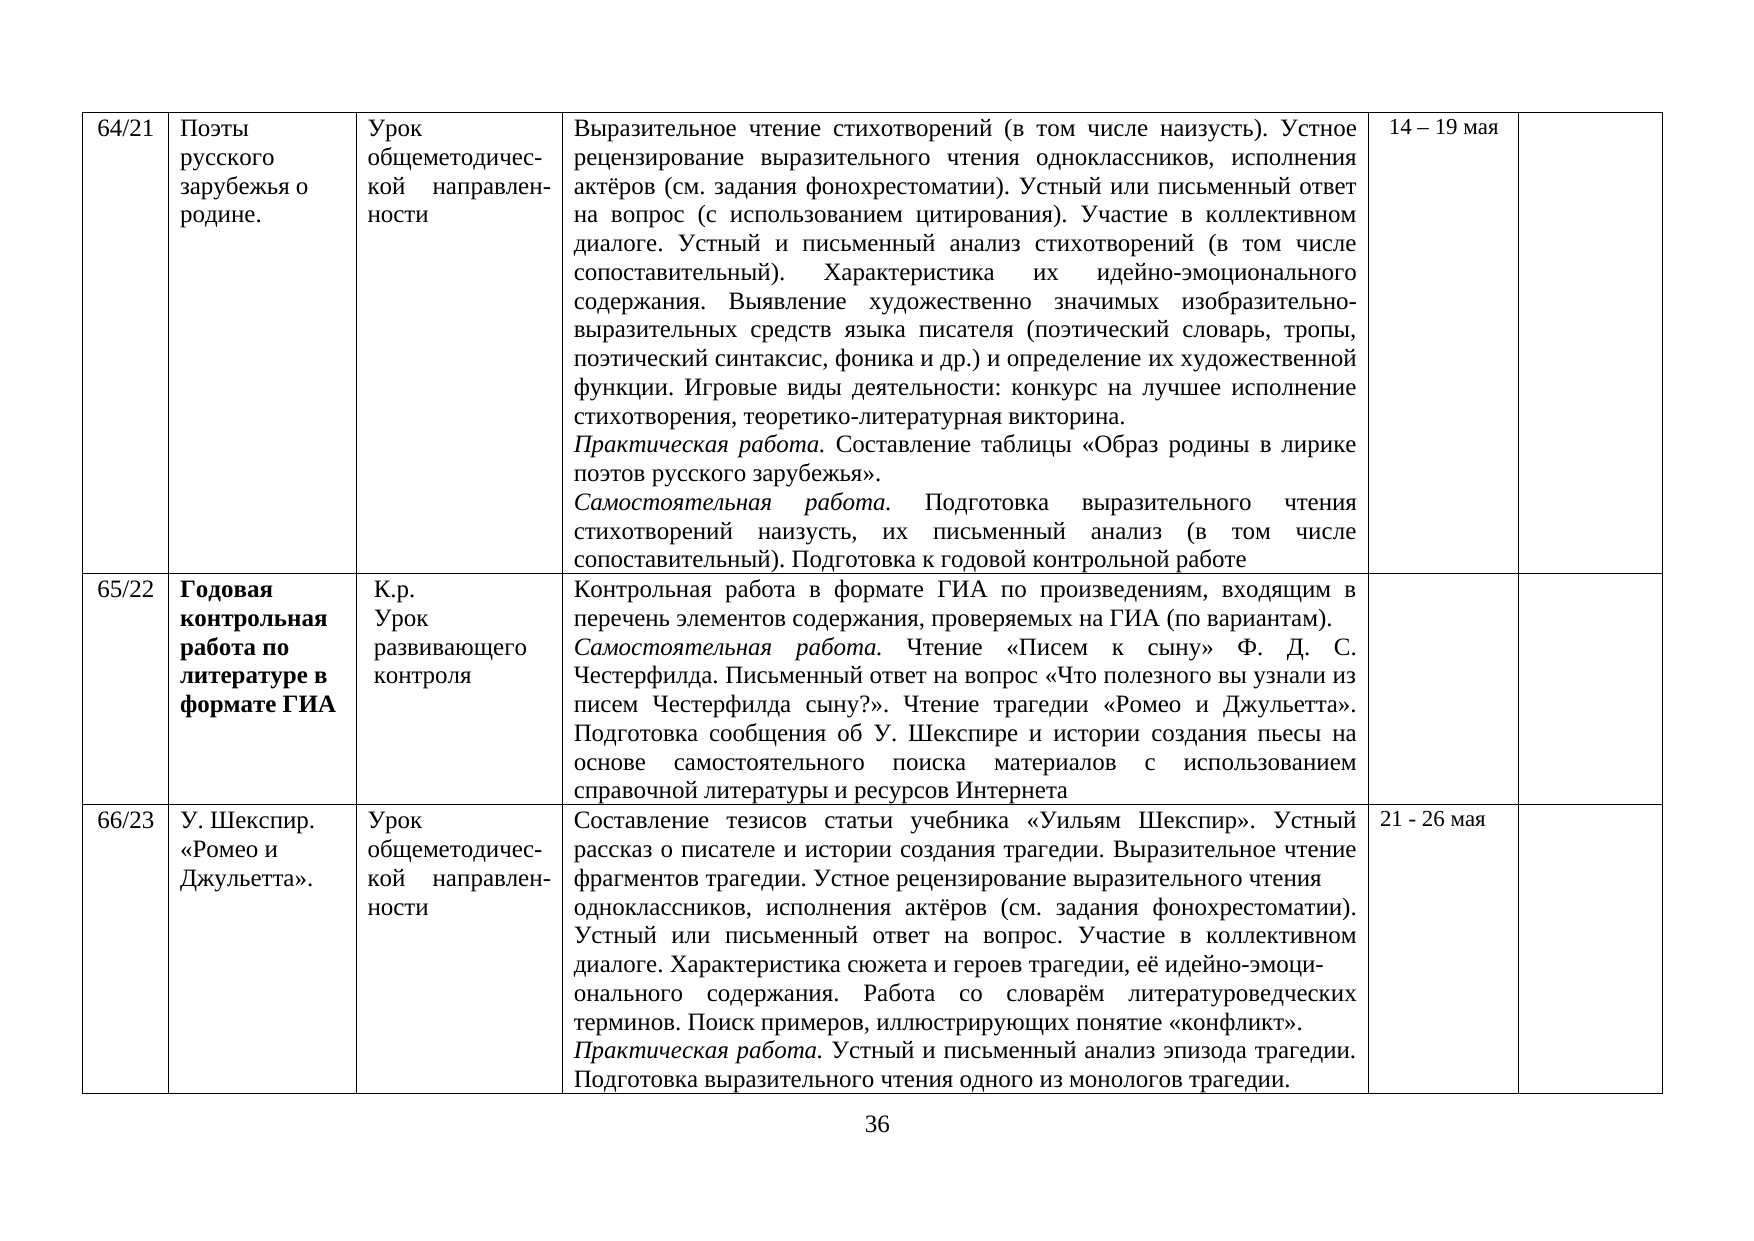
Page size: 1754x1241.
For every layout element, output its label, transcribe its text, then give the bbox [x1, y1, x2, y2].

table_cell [563, 805, 1368, 1093]
table_cell Годовая контрольная работа по литературе в формате ГИА [169, 574, 356, 804]
table_cell К.р. Урок развивающего контроля [357, 574, 562, 804]
table_cell 64/21 [83, 113, 168, 573]
table_cell [1519, 805, 1662, 1093]
table_cell Выразительное чтение стихотворений (в том числе наизусть). Устное рецензирование выразительного чтения одноклассников, исполнения актёров (см. задания фонохрестоматии). Устный или письменный ответ на вопрос (с использованием цитирования). Участие в коллективном диалоге. Устный и письменный анализ стихотворений (в том числе сопоставительный). Характеристика их идейно-эмоционального содержания. Выявление художественно значимых изобразительно-выразительных средств языка писателя (поэтический словарь, тропы, поэтический синтаксис, фоника и др.) и определение их художественной функции. Игровые виды деятельности: конкурс на лучшее исполнение стихотворения, теоретико-литературная викторина. Практическая работа. Составление таблицы «Образ родины в лирике поэтов русского зарубежья». Самостоятельная работа. Подготовка выразительного чтения стихотворений наизусть, их письменный анализ (в том числе сопоставительный). Подготовка к годовой контрольной работе [563, 113, 1368, 573]
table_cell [357, 113, 562, 573]
table_cell 66/23 [83, 805, 168, 1093]
table_cell [1519, 113, 1662, 573]
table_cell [357, 805, 562, 1093]
table_cell 14 – 19 мая [1369, 113, 1518, 573]
table_cell [1519, 574, 1662, 804]
table_cell 65/22 [83, 574, 168, 804]
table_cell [169, 805, 356, 1093]
table_cell Поэты русского зарубежья о родине. [169, 113, 356, 573]
table_cell [1369, 574, 1518, 804]
table_cell 21 - 26 мая [1369, 805, 1518, 1093]
table_cell Контрольная работа в формате ГИА по произведениям, входящим в перечень элементов содержания, проверяемых на ГИА (по вариантам). Самостоятельная работа. Чтение «Писем к сыну» Ф. Д. С. Честерфилда. Письменный ответ на вопрос «Что полезного вы узнали из писем Честерфилда сыну?». Чтение трагедии «Ромео и Джульетта». Подготовка сообщения об У. Шекспире и истории создания пьесы на основе самостоятельного поиска материалов с использованием справочной литературы и ресурсов Интернета [563, 574, 1368, 804]
